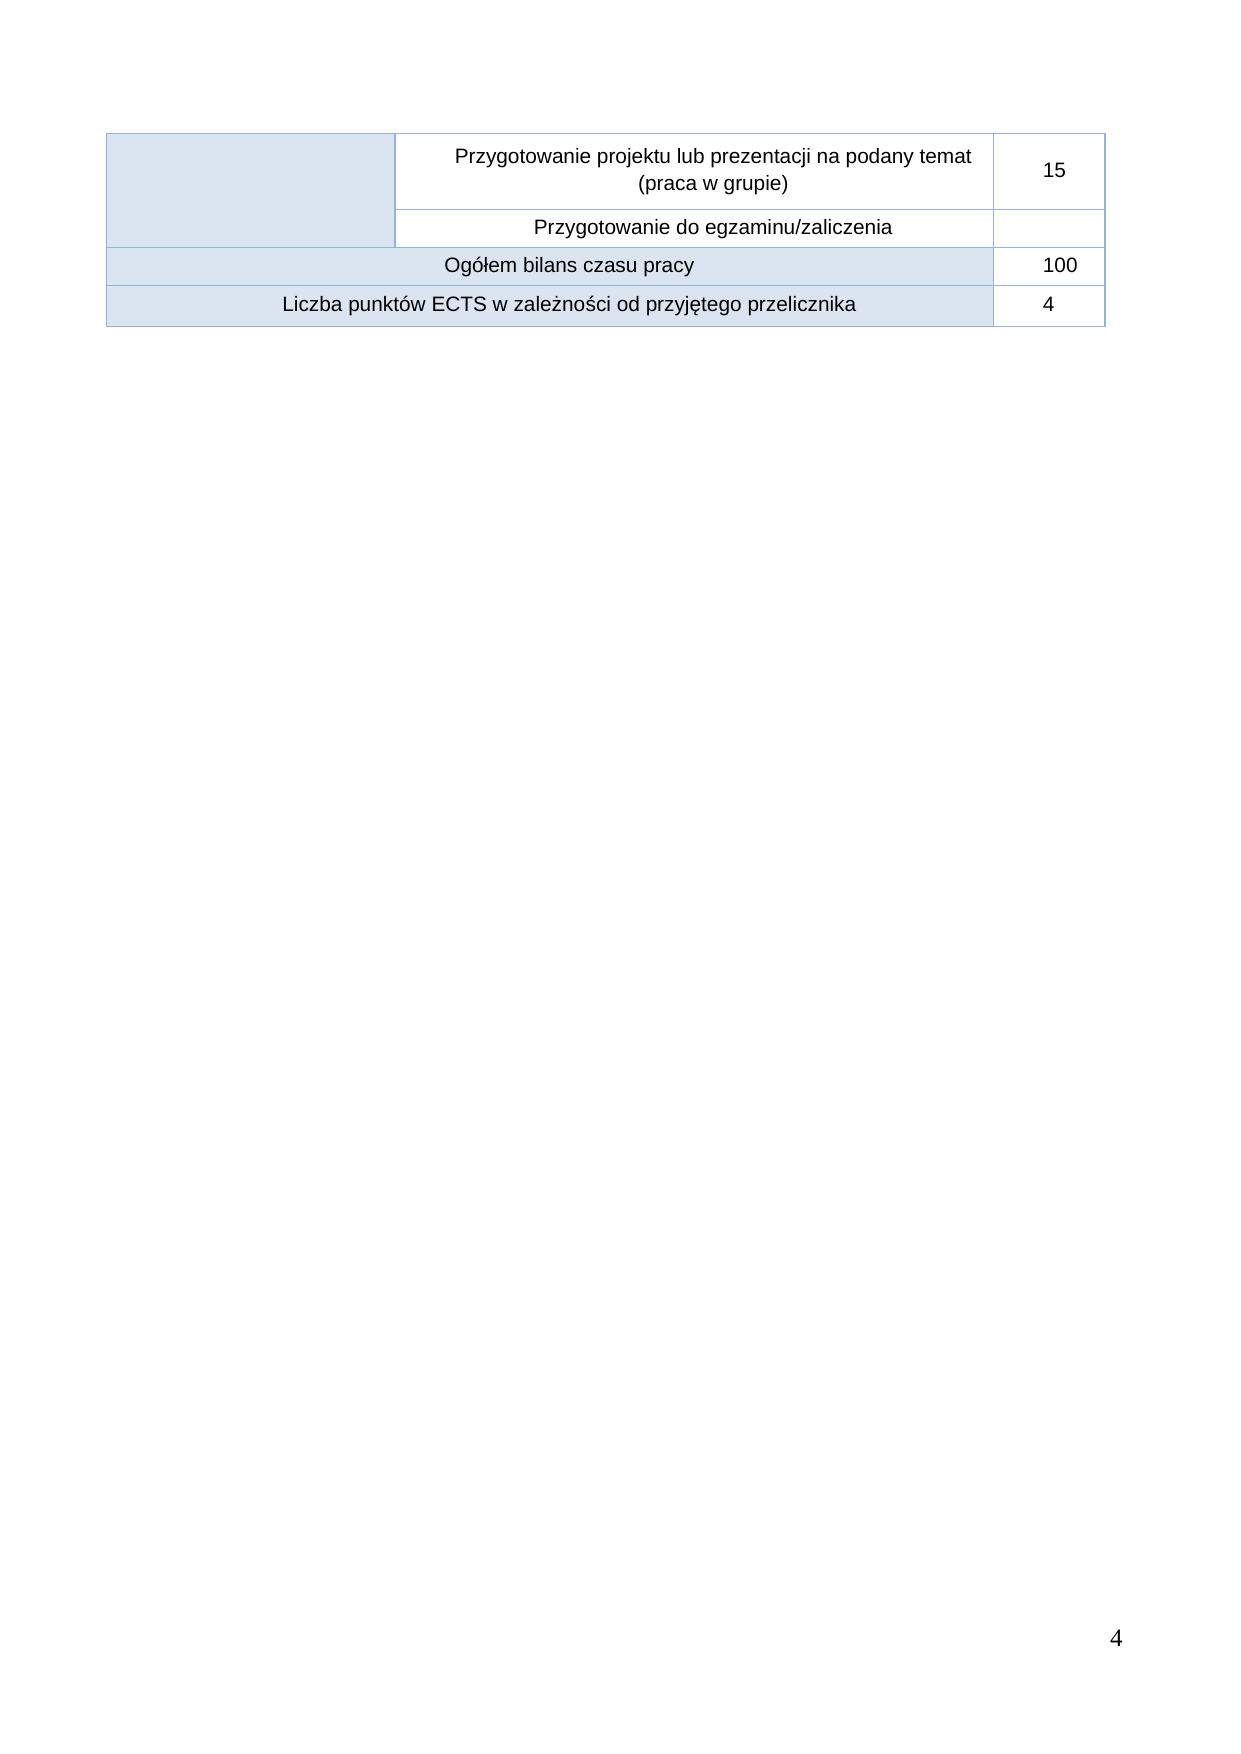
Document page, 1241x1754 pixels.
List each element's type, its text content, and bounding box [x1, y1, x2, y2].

table_cell 4 [994, 286, 1104, 326]
table_cell Liczba punktów ECTS w zależności od przyjętego przelicznika [107, 286, 993, 326]
table_cell Ogółem bilans czasu pracy [107, 248, 993, 285]
table_cell [994, 210, 1104, 247]
table_cell Przygotowanie do egzaminu/zaliczenia [396, 210, 993, 247]
table_cell 100 [994, 248, 1104, 285]
table_cell Przygotowanie projektu lub prezentacji na podany temat (praca w grupie) [396, 134, 993, 209]
table_cell 15 [994, 134, 1104, 209]
